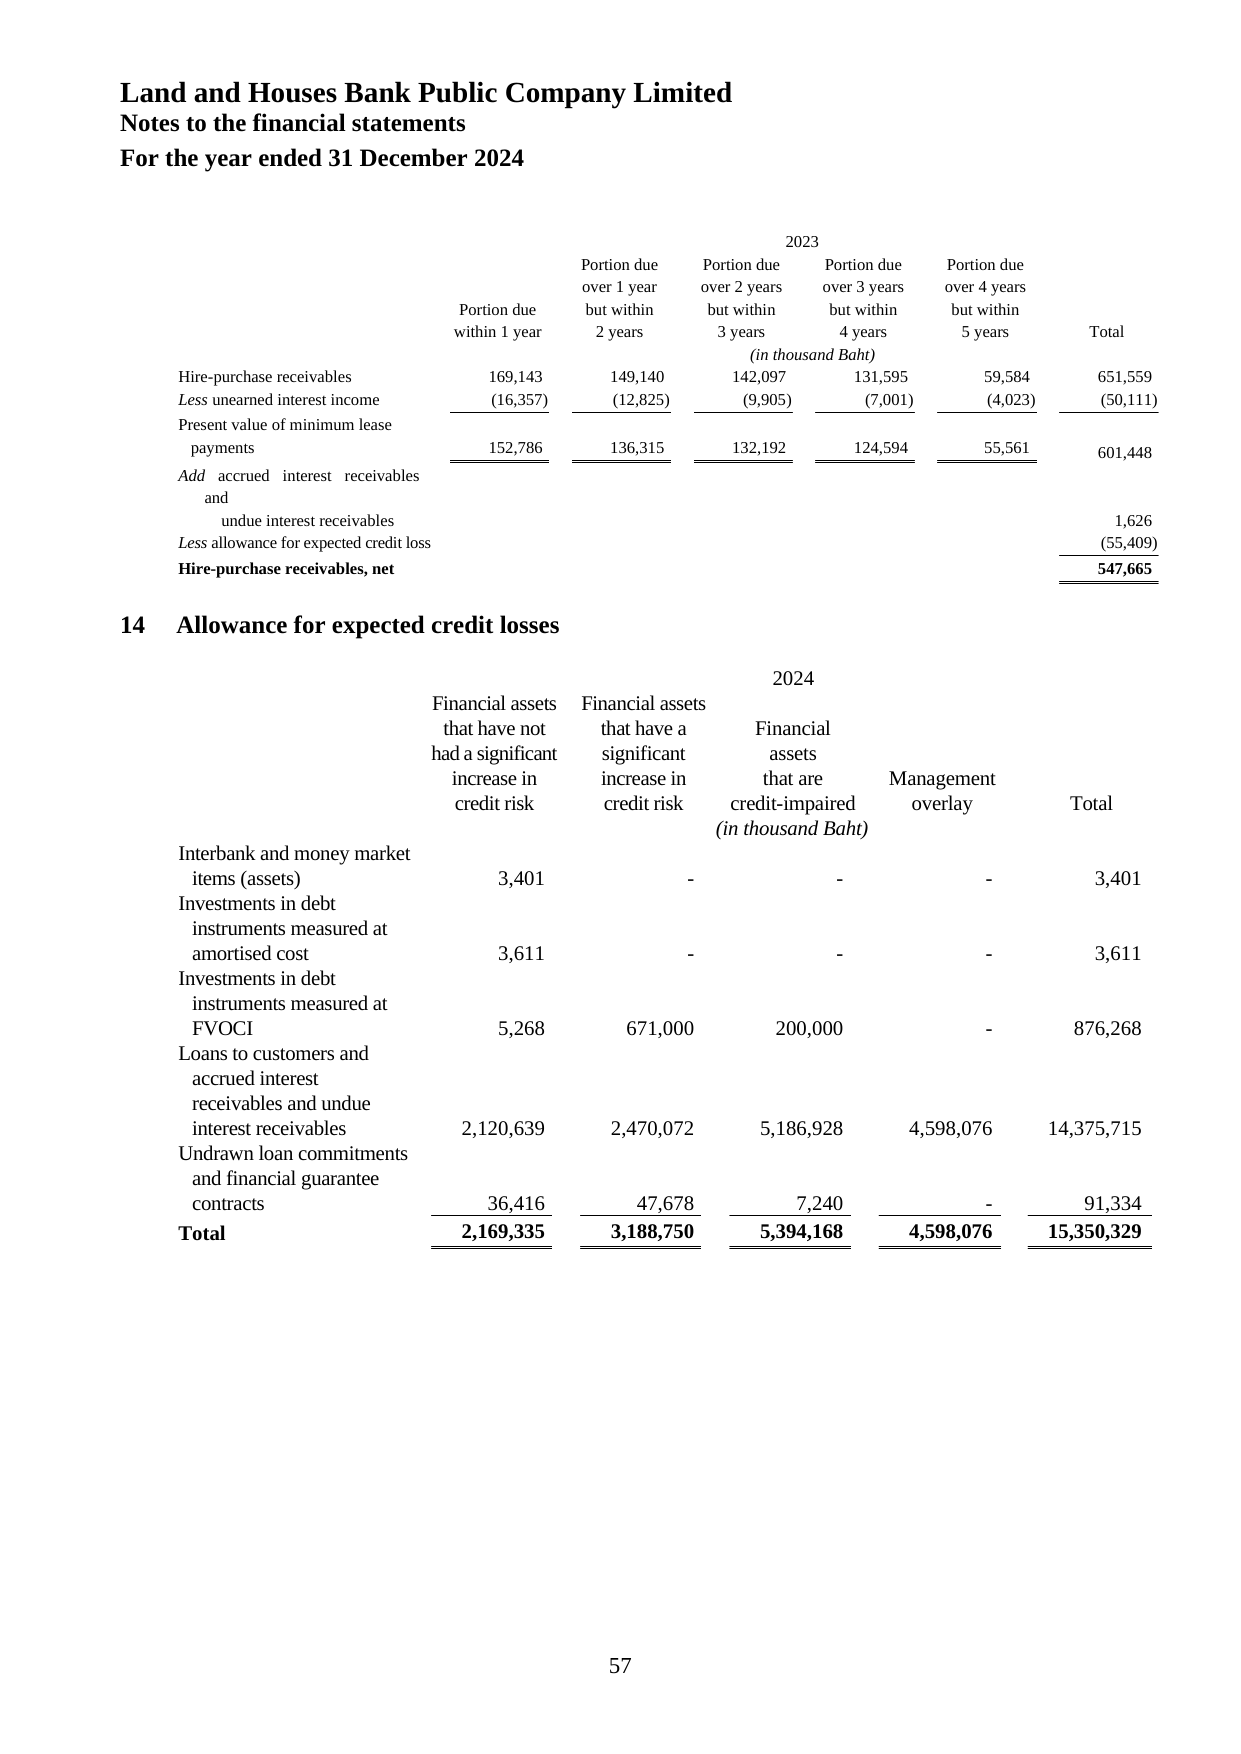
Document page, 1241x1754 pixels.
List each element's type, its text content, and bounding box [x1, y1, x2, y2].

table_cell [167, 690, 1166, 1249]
subtitle Allowance for expected credit losses [120, 610, 1120, 639]
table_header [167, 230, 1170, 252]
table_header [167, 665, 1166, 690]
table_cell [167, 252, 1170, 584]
